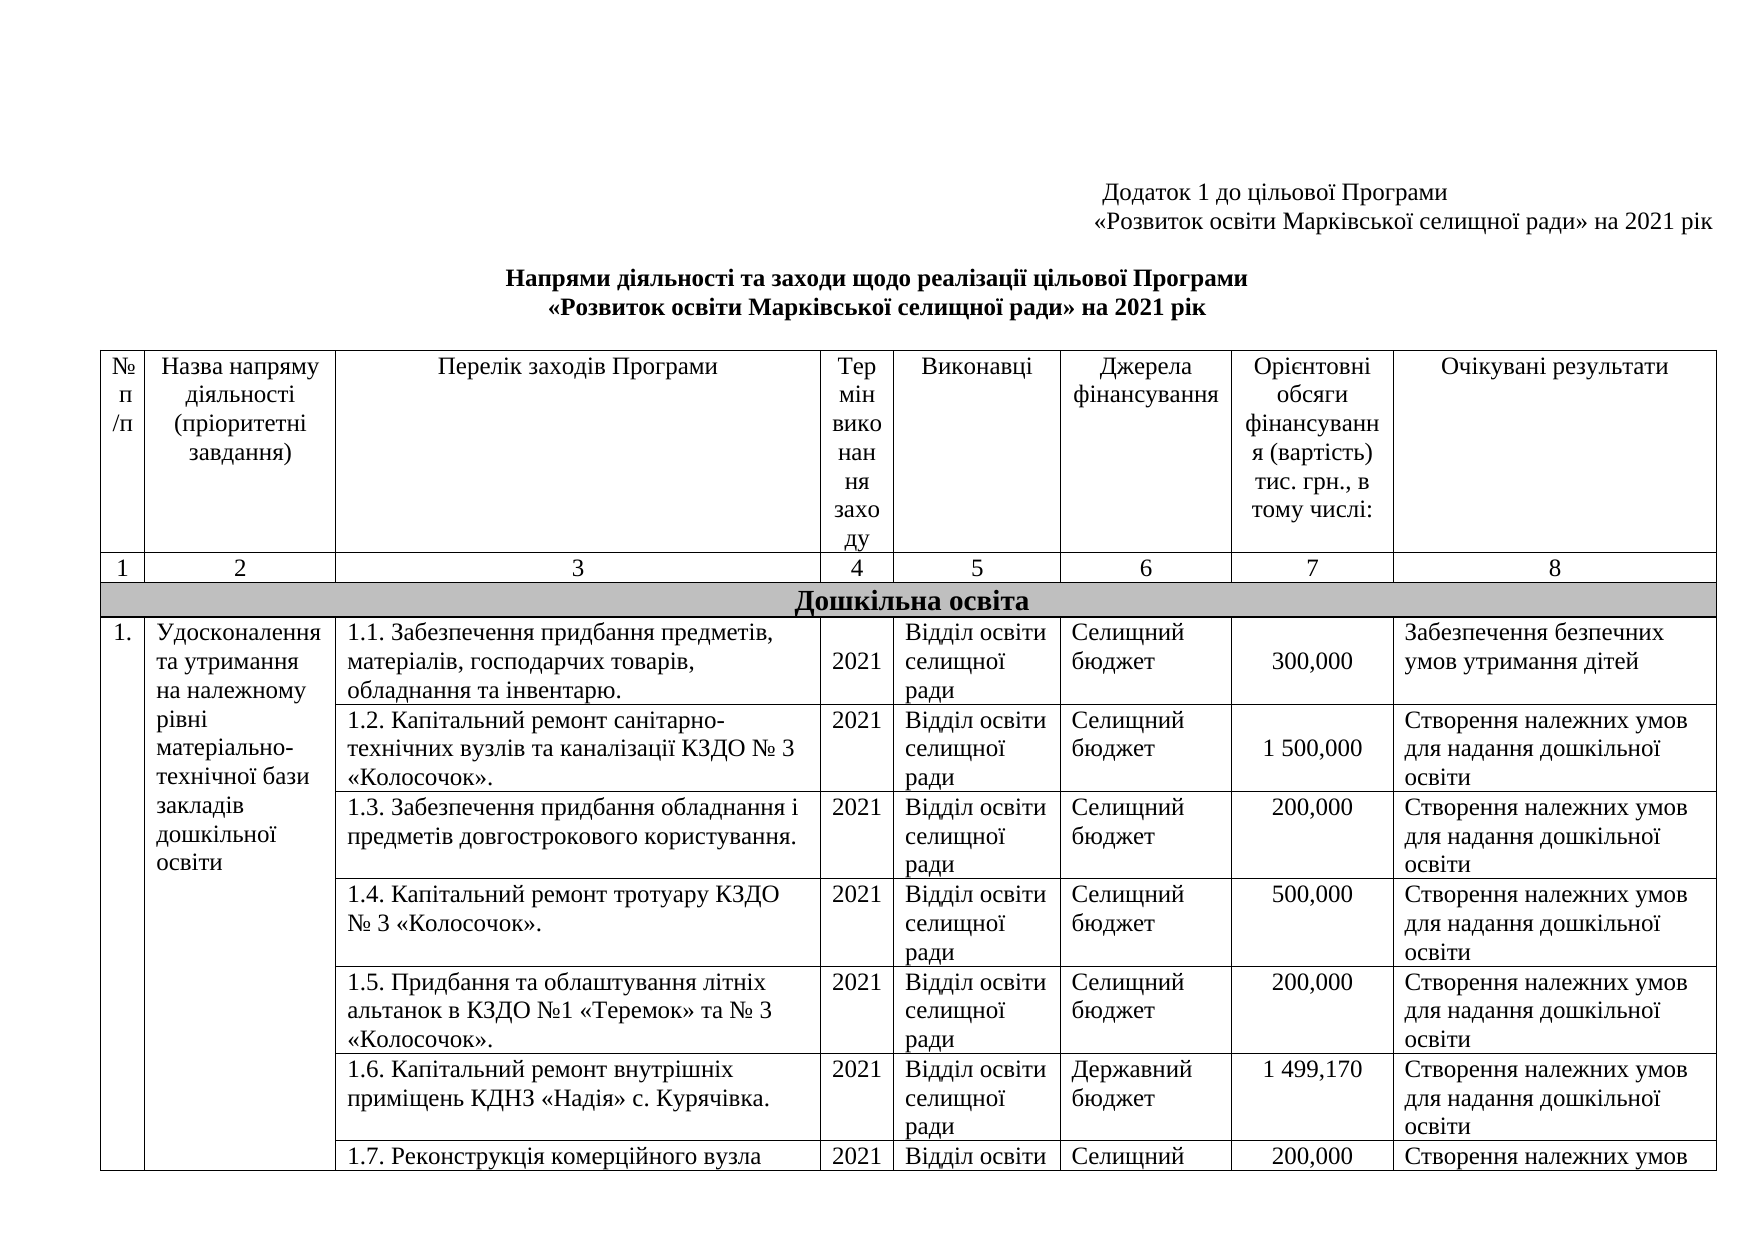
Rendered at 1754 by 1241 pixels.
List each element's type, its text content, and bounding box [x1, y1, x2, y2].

table_cell 3 [336, 553, 820, 582]
table_cell Відділ освіти селищної ради [894, 792, 1060, 878]
table_cell Селищний бюджет [1061, 967, 1231, 1053]
table_cell Відділ освіти селищної ради [894, 967, 1060, 1053]
table_cell 5 [894, 553, 1060, 582]
table_cell Створення належних умов для надання дошкільної освіти [1394, 879, 1716, 966]
table_cell 1.4. Капітальний ремонт тротуару КЗДО № 3 «Колосочок». [336, 879, 820, 966]
table_cell Селищний бюджет [1061, 1141, 1231, 1170]
table_cell 1.3. Забезпечення придбання обладнання і предметів довгострокового користування. [336, 792, 820, 878]
table_cell 200,000 [1232, 967, 1393, 1053]
table_header Джерела фінансування [1061, 351, 1231, 552]
table_cell 1 500,000 [1232, 705, 1393, 791]
table_cell 1.6. Капітальний ремонт внутрішніх приміщень КДНЗ «Надія» с. Курячівка. [336, 1054, 820, 1140]
table_header Орієнтовні обсяги фінансування (вартість) тис. грн., в тому числі: [1232, 351, 1393, 552]
table_header Очікувані результати [1394, 351, 1716, 552]
table_cell Відділ освіти селищної ради [894, 879, 1060, 966]
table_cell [1394, 1141, 1716, 1170]
table_cell 2021 [821, 792, 893, 878]
table_cell Відділ освіти селищної ради [894, 705, 1060, 791]
table_cell Селищний бюджет [1061, 792, 1231, 878]
table_cell 200,000 [1232, 1141, 1393, 1170]
table_cell Селищний бюджет [1061, 879, 1231, 966]
table_cell 200,000 [1232, 792, 1393, 878]
table_header Перелік заходів Програми [336, 351, 820, 552]
table_cell 1.1. Забезпечення придбання предметів, матеріалів, господарчих товарів, обладнання та інвентарю. [336, 618, 820, 704]
text «Розвиток освіти Марківської селищної ради» на 2021 рік [118, 206, 1713, 235]
table_cell 1.5. Придбання та облаштування літніх альтанок в КЗДО №1 «Теремок» та № 3 «Колосочок». [336, 967, 820, 1053]
table_cell 2 [145, 553, 335, 582]
table_cell 1. [101, 618, 144, 1170]
table_cell Створення належних умов для надання дошкільної освіти [1394, 967, 1716, 1053]
table_cell 2021 [821, 967, 893, 1053]
table_cell Створення належних умов для надання дошкільної освіти [1394, 705, 1716, 791]
table_cell Державний бюджет [1061, 1054, 1231, 1140]
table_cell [894, 1141, 1060, 1170]
table_header № п/п [101, 351, 144, 552]
table_cell Селищний бюджет [1061, 618, 1231, 704]
table_header Назва напряму діяльності (пріоритетні завдання) [145, 351, 335, 552]
table_cell 2021 [821, 1141, 893, 1170]
table_cell 7 [1232, 553, 1393, 582]
table_cell 6 [1061, 553, 1231, 582]
text Додаток 1 до цільової Програми [118, 177, 1713, 206]
table_cell Створення належних умов для надання дошкільної освіти [1394, 792, 1716, 878]
table_cell 4 [821, 553, 893, 582]
table_cell 8 [1394, 553, 1716, 582]
table_header Термін виконання заходу [821, 351, 893, 552]
table_cell Відділ освіти селищної ради [894, 1054, 1060, 1140]
table_cell 1.2. Капітальний ремонт санітарно-технічних вузлів та каналізації КЗДО № 3 «Колосочок». [336, 705, 820, 791]
text Напрями діяльності та заходи щодо реалізації цільової Програми [118, 263, 1636, 292]
table_cell Забезпечення безпечних умов утримання дітей [1394, 618, 1716, 704]
table_cell Удосконалення та утримання на належному рівні матеріально-технічної бази закладів дошкільної освіти [145, 618, 335, 1170]
table_cell Відділ освіти селищної ради [894, 618, 1060, 704]
table_cell 2021 [821, 879, 893, 966]
text «Розвиток освіти Марківської селищної ради» на 2021 рік [118, 292, 1636, 321]
table_cell 2021 [821, 618, 893, 704]
table_cell 1 [101, 553, 144, 582]
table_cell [336, 1141, 820, 1170]
table_cell 300,000 [1232, 618, 1393, 704]
table_cell 500,000 [1232, 879, 1393, 966]
table_cell Створення належних умов для надання дошкільної освіти [1394, 1054, 1716, 1140]
table_cell 2021 [821, 1054, 893, 1140]
table_cell 1 499,170 [1232, 1054, 1393, 1140]
table_cell 2021 [821, 705, 893, 791]
table_cell Селищний бюджет [1061, 705, 1231, 791]
table_header Виконавці [894, 351, 1060, 552]
table_cell Дошкільна освіта [101, 583, 1716, 616]
